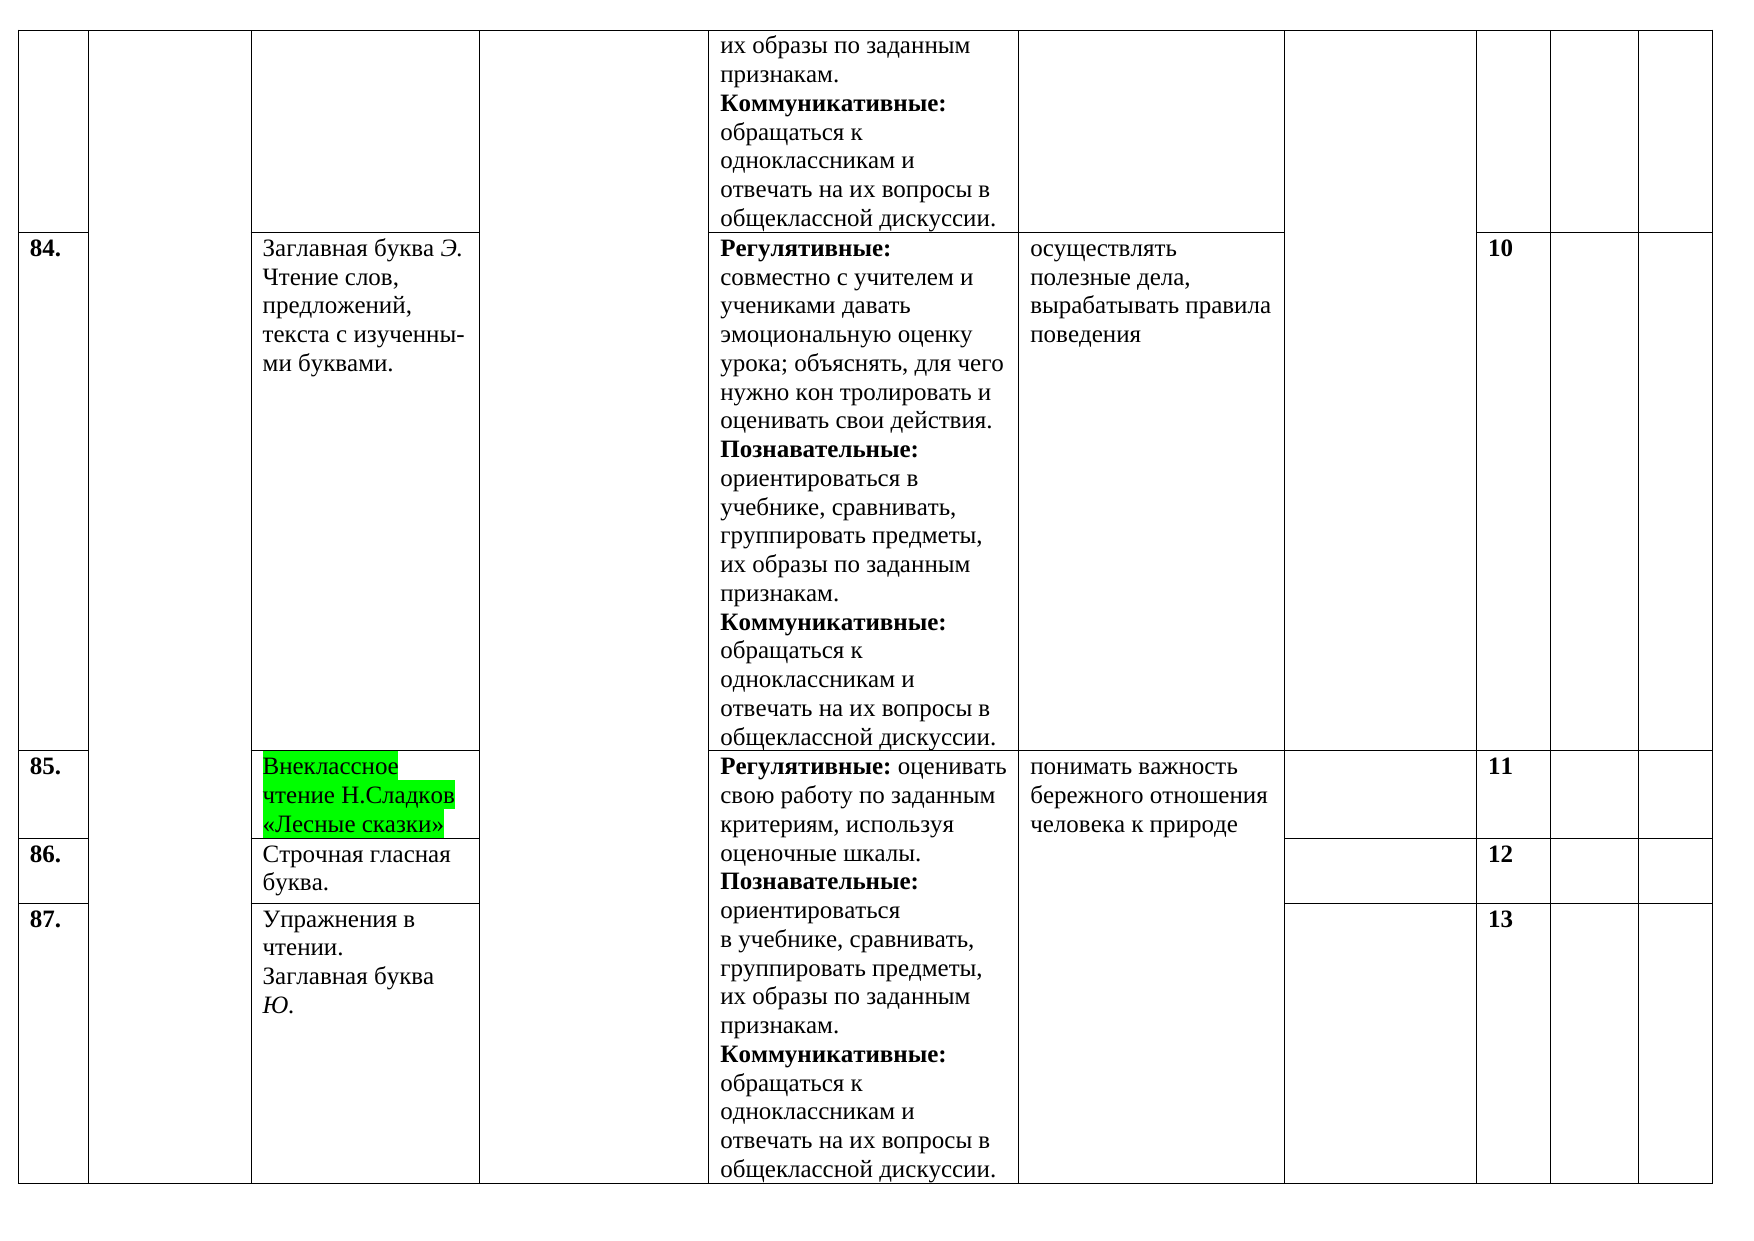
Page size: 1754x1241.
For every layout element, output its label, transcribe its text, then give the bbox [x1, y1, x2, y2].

table_cell 6 [1477, 31, 1550, 232]
table_cell 11 [1477, 751, 1550, 838]
table_cell [1639, 31, 1712, 232]
table_cell [19, 904, 88, 1183]
table_cell [19, 839, 88, 903]
table_cell [19, 751, 88, 838]
table_cell [1285, 839, 1476, 903]
table_cell [1551, 233, 1638, 750]
table_cell [1639, 233, 1712, 750]
table_cell Упражнения в чтении. Заглавная буква Ю. [252, 904, 479, 1183]
table_cell [1285, 751, 1476, 838]
table_cell понимать важность бережного отношения человека к природе [1019, 751, 1284, 1183]
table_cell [252, 31, 479, 232]
table_cell 10 [1477, 233, 1550, 750]
table_cell [1639, 751, 1712, 838]
table_cell [1551, 31, 1638, 232]
table_cell [1285, 904, 1476, 1183]
table_cell 13 [1477, 904, 1550, 1183]
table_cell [709, 31, 1018, 232]
table_cell Строчная гласная буква. [252, 839, 479, 903]
table_cell [1551, 751, 1638, 838]
table_cell [1551, 904, 1638, 1183]
table_cell [19, 233, 88, 750]
table_cell [1639, 839, 1712, 903]
table_cell [19, 31, 88, 232]
table_cell Заглавная буква Э. Чтение слов, предложений, текста с изученными буквами. [252, 233, 479, 750]
table_cell [1639, 904, 1712, 1183]
table_cell Регулятивные: оценивать свою работу по заданным критериям, используя оценочные шкалы. Познавательные: ориентироваться в учебнике, сравнивать, группировать предметы, их образы по заданным признакам. Коммуникативные: обращаться к одноклассникам и отвечать на их вопросы в общеклассной дискуссии. [709, 751, 1018, 1183]
table_cell осуществлять полезные дела, вырабатывать правила поведения [1019, 233, 1284, 750]
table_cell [1019, 31, 1284, 232]
table_cell Внеклассное чтение Н.Сладков «Лесные сказки» [398, 751, 479, 838]
table_cell [1551, 839, 1638, 903]
table_cell 12 [1477, 839, 1550, 903]
